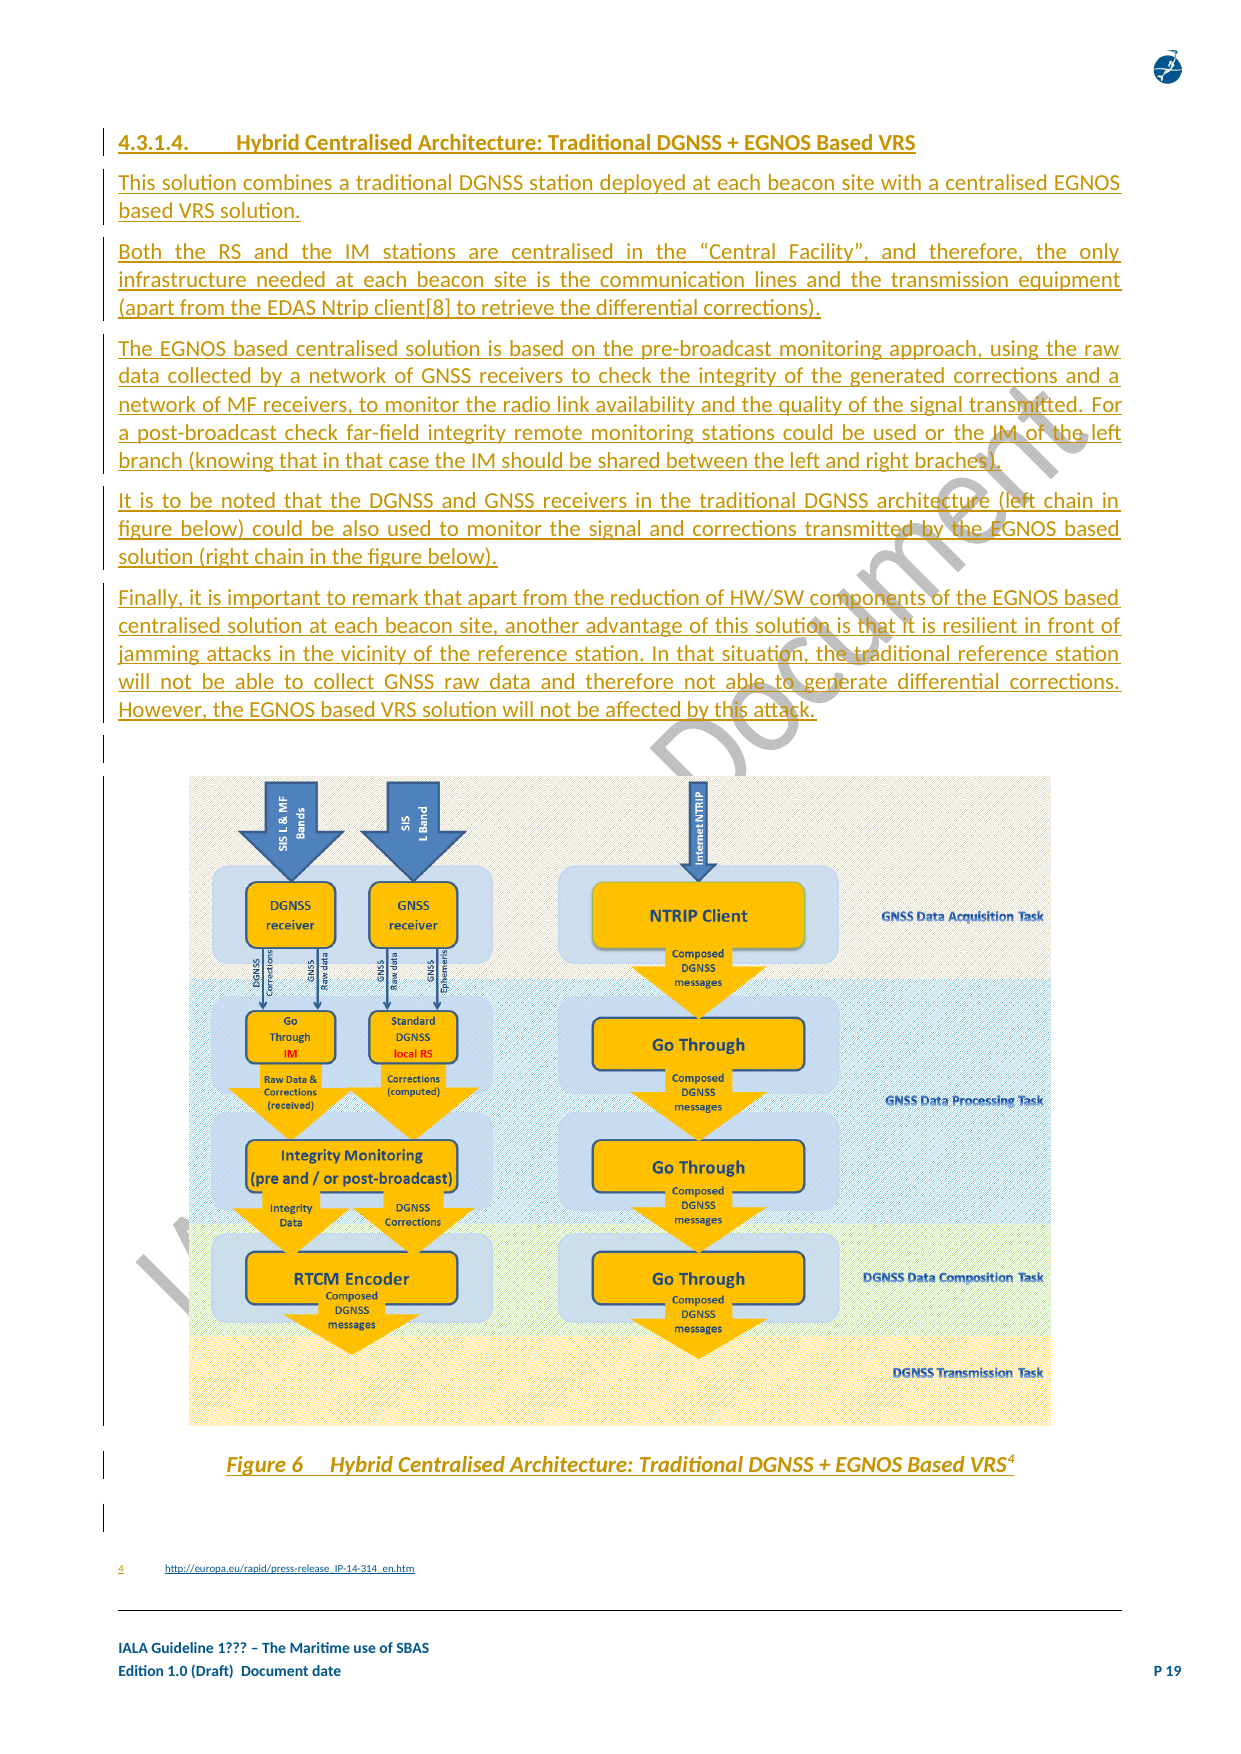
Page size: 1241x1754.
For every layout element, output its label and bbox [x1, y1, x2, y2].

picture [189, 776, 1052, 1426]
picture [1122, 0, 1241, 119]
